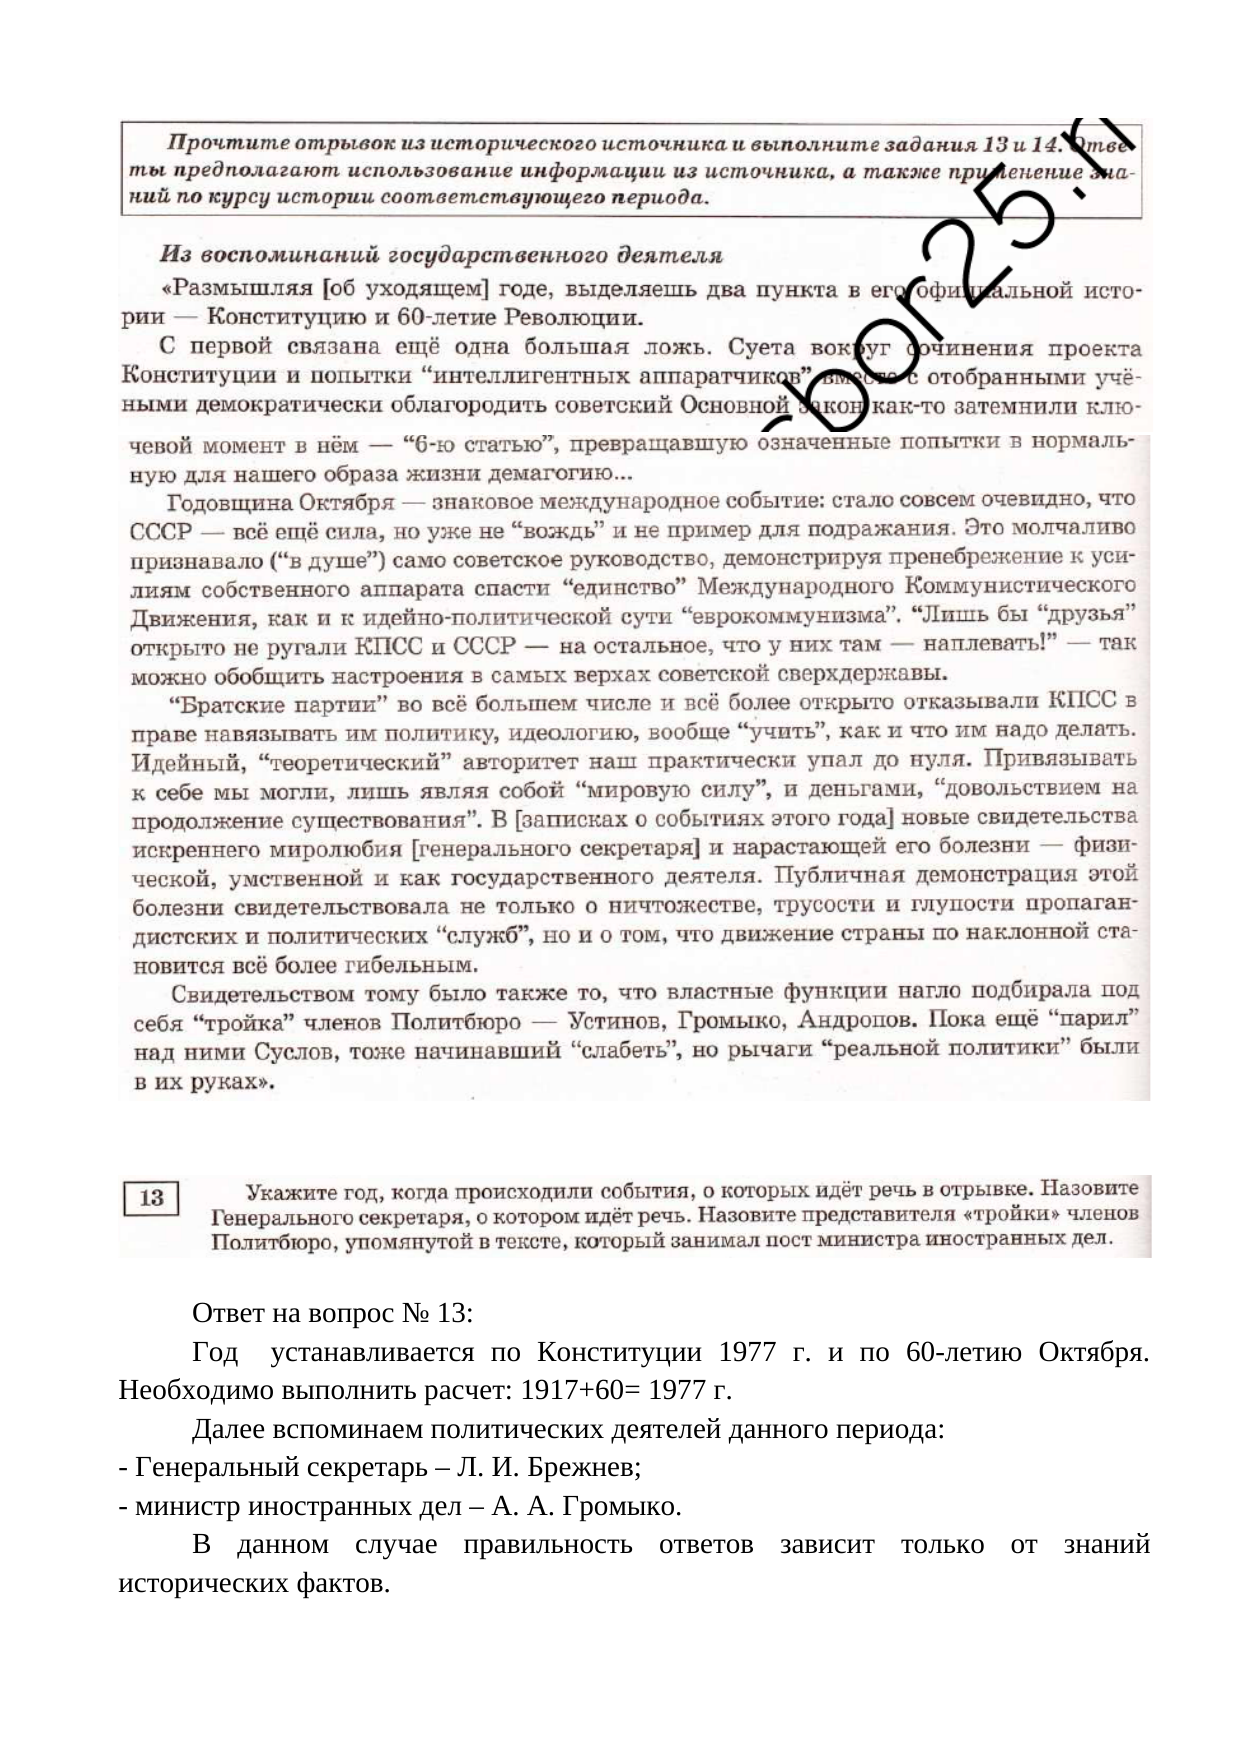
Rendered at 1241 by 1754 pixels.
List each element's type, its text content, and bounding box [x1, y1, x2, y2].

text В данном случае правильность ответов зависит только от знаний исторических фактов. [118, 1526, 1152, 1598]
text - министр иностранных дел – А. А. Громыко. [118, 1488, 1152, 1521]
picture [118, 118, 1154, 432]
picture [118, 1175, 1152, 1258]
picture [118, 435, 1151, 1101]
text Год устанавливается по Конституции 1977 г. и по 60-летию Октября. Необходимо выполнить расчет: 1917+60= 1977 г. [118, 1334, 1152, 1406]
text Далее вспоминаем политических деятелей данного периода: [118, 1411, 1152, 1444]
text - Генеральный секретарь – Л. И. Брежнев; [118, 1449, 1152, 1483]
text Ответ на вопрос № 13: [118, 1295, 1152, 1329]
